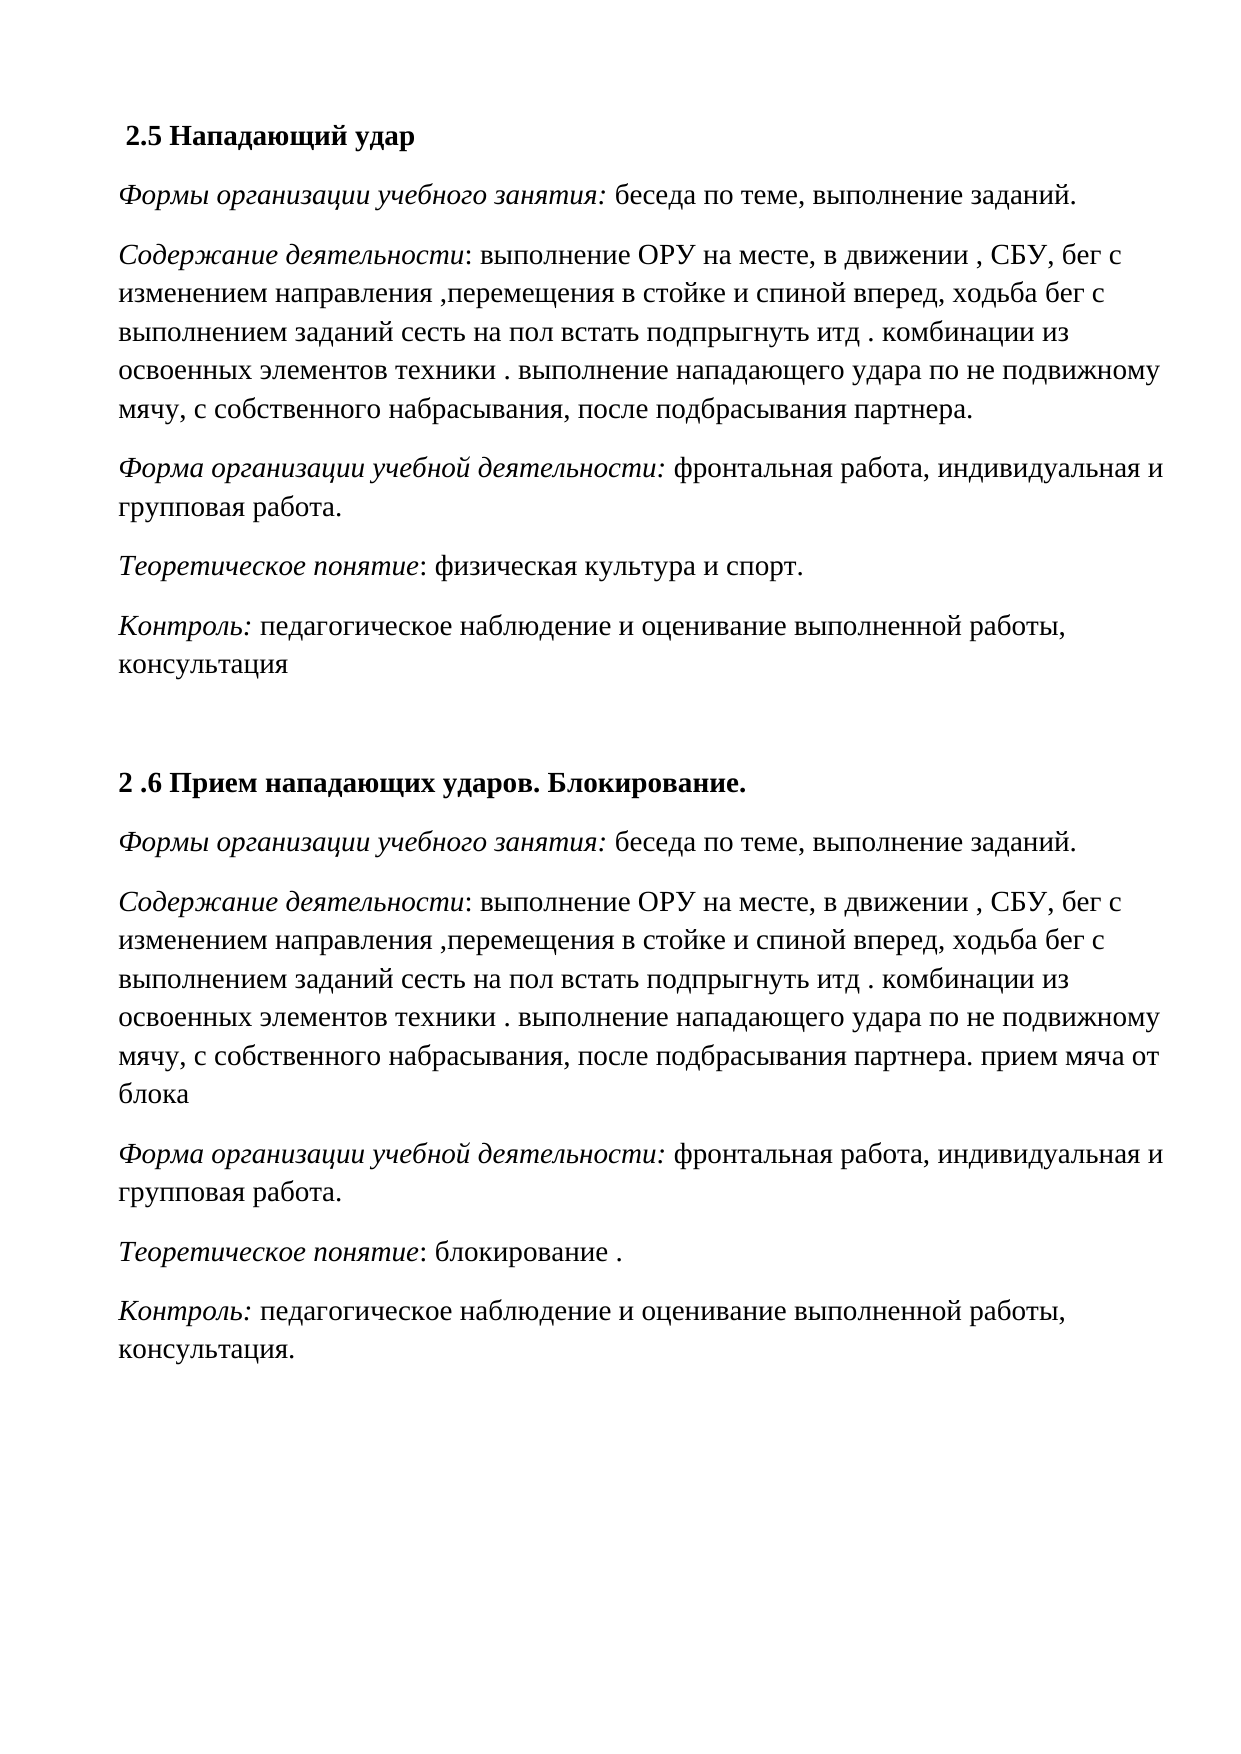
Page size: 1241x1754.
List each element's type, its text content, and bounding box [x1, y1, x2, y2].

text 2 .6 Прием нападающих ударов. Блокирование. [118, 765, 1181, 798]
text Контроль: педагогическое наблюдение и оценивание выполненной работы, консультация. [118, 1293, 1181, 1365]
text Теоретическое понятие: физическая культура и спорт. [118, 548, 1181, 582]
text Теоретическое понятие: блокирование . [118, 1234, 1181, 1267]
text Форма организации учебной деятельности: фронтальная работа, индивидуальная и групповая работа. [118, 1136, 1181, 1208]
text Формы организации учебного занятия: беседа по теме, выполнение заданий. [118, 824, 1181, 858]
text Содержание деятельности: выполнение ОРУ на месте, в движении , СБУ, бег с изменением направления ,перемещения в стойке и спиной вперед, ходьба бег с выполнением заданий сесть на пол встать подпрыгнуть итд . комбинации из освоенных элементов техники . выполнение нападающего удара по не подвижному мячу, с собственного набрасывания, после подбрасывания партнера. [118, 237, 1181, 424]
text Контроль: педагогическое наблюдение и оценивание выполненной работы, консультация [118, 608, 1181, 680]
text Формы организации учебного занятия: беседа по теме, выполнение заданий. [118, 177, 1181, 211]
text 2.5 Нападающий удар [118, 118, 1181, 152]
text Содержание деятельности: выполнение ОРУ на месте, в движении , СБУ, бег с изменением направления ,перемещения в стойке и спиной вперед, ходьба бег с выполнением заданий сесть на пол встать подпрыгнуть итд . комбинации из освоенных элементов техники . выполнение нападающего удара по не подвижному мячу, с собственного набрасывания, после подбрасывания партнера. прием мяча от блока [118, 884, 1181, 1110]
text Форма организации учебной деятельности: фронтальная работа, индивидуальная и групповая работа. [118, 450, 1181, 522]
